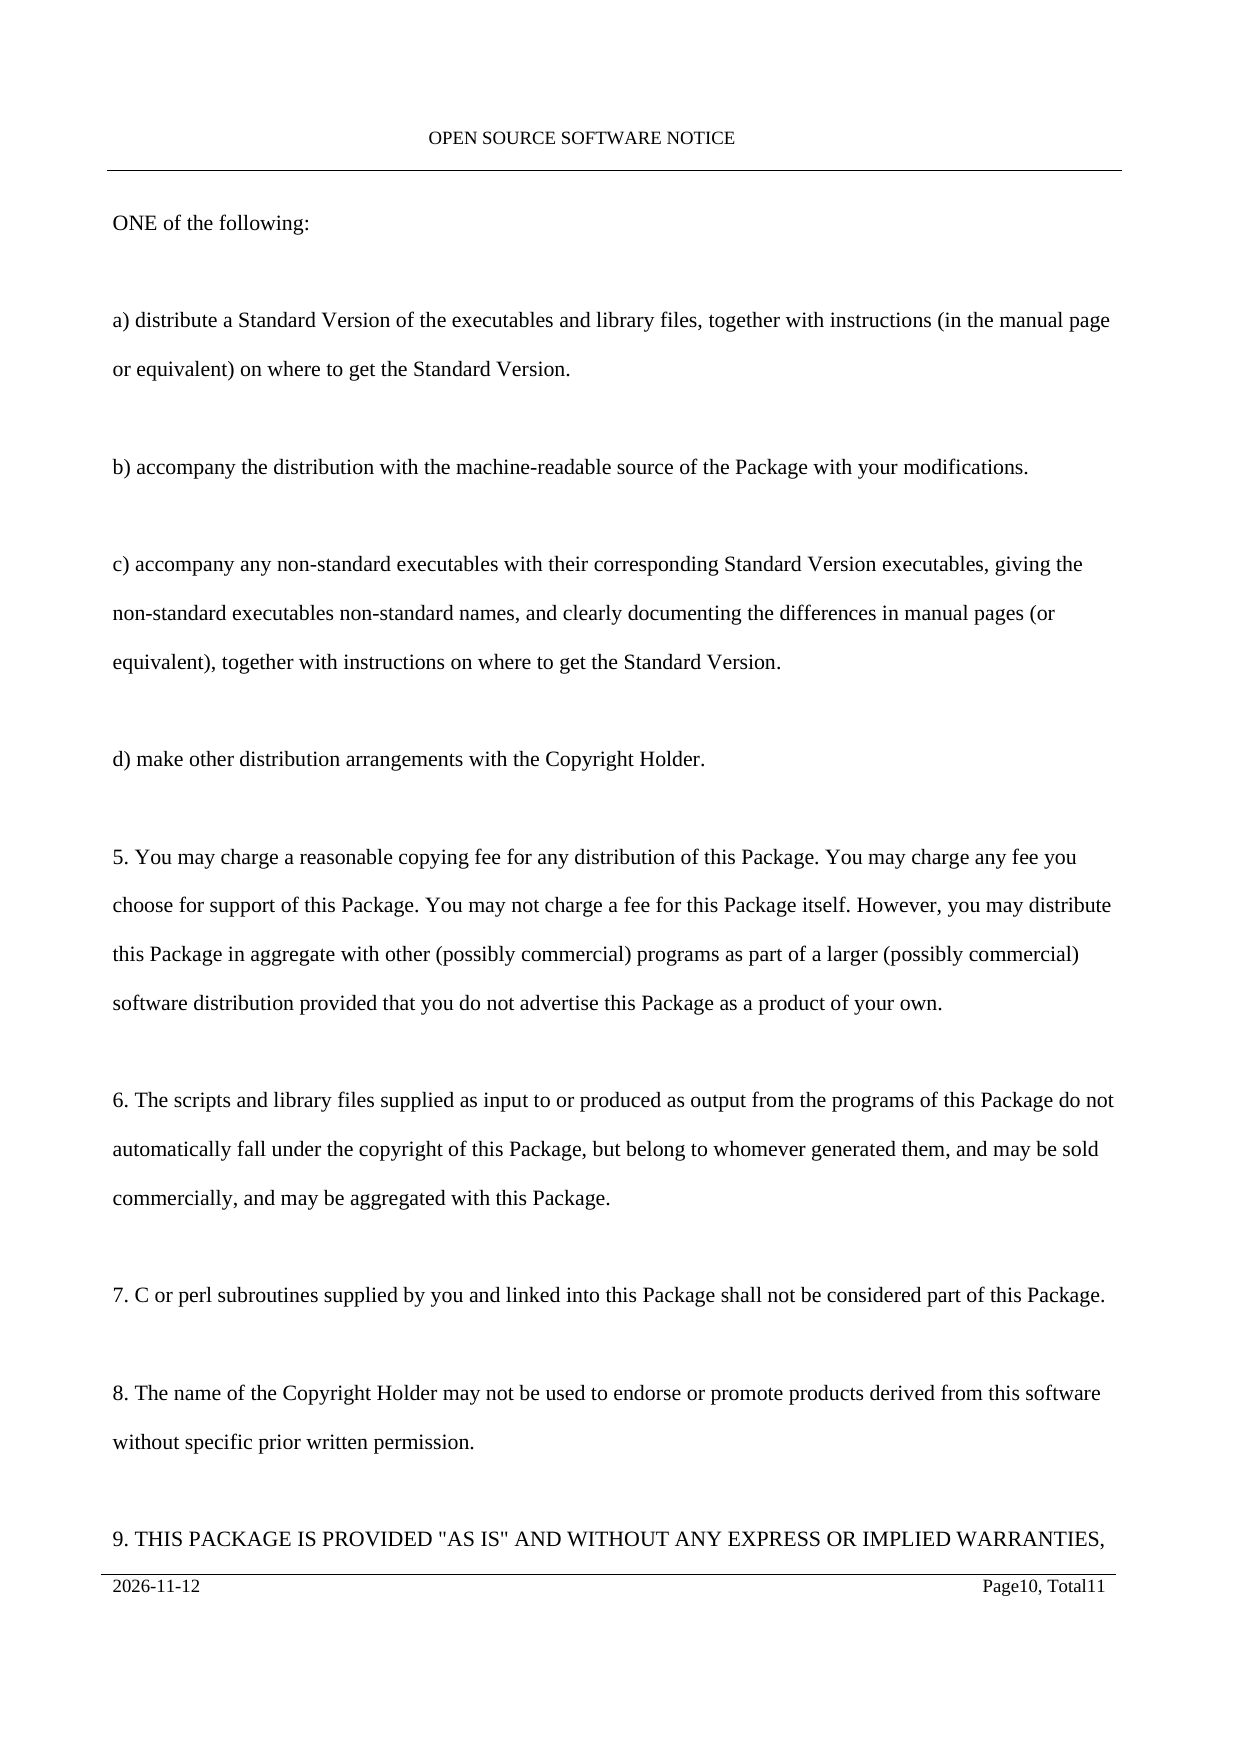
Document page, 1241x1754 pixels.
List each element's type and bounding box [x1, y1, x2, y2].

text [112, 206, 1128, 1555]
